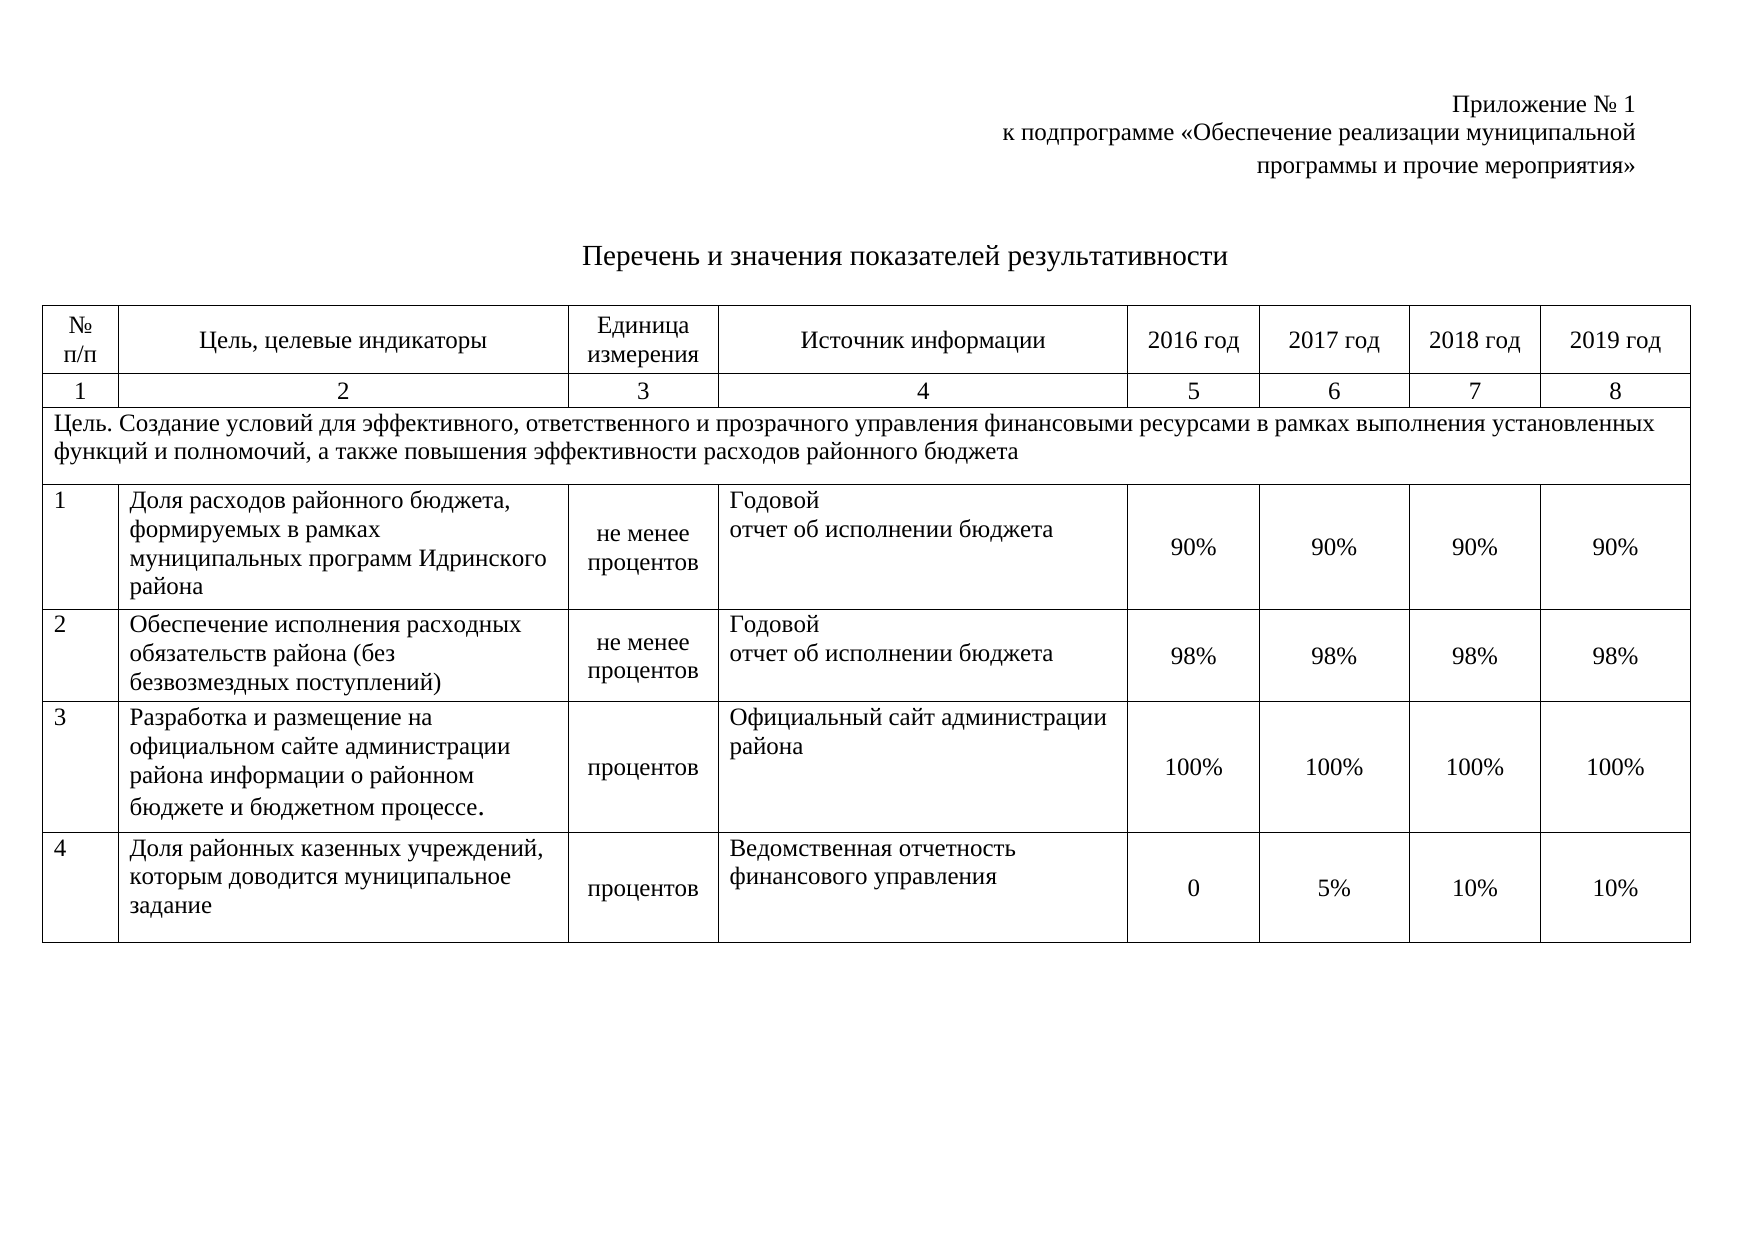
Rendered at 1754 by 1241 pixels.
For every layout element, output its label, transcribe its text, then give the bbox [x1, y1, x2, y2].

table_cell 6 [1260, 374, 1409, 407]
table_cell Цель. Создание условий для эффективного, ответственного и прозрачного управления финансовыми ресурсами в рамках выполнения установленных функций и полномочий, а также повышения эффективности расходов районного бюджета [43, 408, 1690, 484]
table_cell 2 [43, 610, 118, 701]
table_cell 98% [1128, 610, 1259, 701]
table_cell процентов [569, 833, 718, 942]
table_header 2016 год [1128, 306, 1259, 373]
table_cell 3 [569, 374, 718, 407]
table_cell 7 [1410, 374, 1540, 407]
table_cell 1 [43, 485, 118, 608]
table_cell 5% [1260, 833, 1409, 942]
table_cell 2 [119, 374, 568, 407]
table_cell 4 [43, 833, 118, 942]
table_cell Годовой отчет об исполнении бюджета [719, 610, 1127, 701]
text Приложение № 1 [118, 89, 1636, 117]
table_header 2018 год [1410, 306, 1540, 373]
table_cell 98% [1410, 610, 1540, 701]
text к подпрограмме «Обеспечение реализации муниципальной программы и прочие мероприятия» [930, 117, 1636, 179]
table_cell 100% [1541, 702, 1690, 832]
table_header Цель, целевые индикаторы [119, 306, 568, 373]
table_cell 98% [1260, 610, 1409, 701]
table_cell 4 [719, 374, 1127, 407]
table_cell 100% [1260, 702, 1409, 832]
table_cell Разработка и размещение на официальном сайте администрации района информации о районном бюджете и бюджетном процессе. [119, 702, 568, 832]
table_cell не менее процентов [569, 610, 718, 701]
table_cell 3 [43, 702, 118, 832]
table_cell Обеспечение исполнения расходных обязательств района (без безвозмездных поступлений) [119, 610, 568, 701]
table_header 2017 год [1260, 306, 1409, 373]
table_cell Доля расходов районного бюджета, формируемых в рамках муниципальных программ Идринского района [119, 485, 568, 608]
table_cell Ведомственная отчетность финансового управления [719, 833, 1127, 942]
table_cell Годовой отчет об исполнении бюджета [719, 485, 1127, 608]
table_header Единица измерения [569, 306, 718, 373]
table_cell 0 [1128, 833, 1259, 942]
table_cell 90% [1128, 485, 1259, 608]
table_cell Официальный сайт администрации района [719, 702, 1127, 832]
table_cell 90% [1541, 485, 1690, 608]
table_cell процентов [569, 702, 718, 832]
table_cell 100% [1128, 702, 1259, 832]
table_cell 90% [1260, 485, 1409, 608]
table_header 2019 год [1541, 306, 1690, 373]
table_cell 90% [1410, 485, 1540, 608]
table_header № п/п [43, 306, 118, 373]
table_cell 10% [1410, 833, 1540, 942]
table_cell не менее процентов [569, 485, 718, 608]
table_cell 10% [1541, 833, 1690, 942]
table_cell Доля районных казенных учреждений, которым доводится муниципальное задание [119, 833, 568, 942]
text Перечень и значения показателей результативности [118, 238, 1636, 271]
table_cell 98% [1541, 610, 1690, 701]
table_cell 5 [1128, 374, 1259, 407]
table_cell 100% [1410, 702, 1540, 832]
table_cell 1 [43, 374, 118, 407]
table_cell 8 [1541, 374, 1690, 407]
table_header Источник информации [719, 306, 1127, 373]
